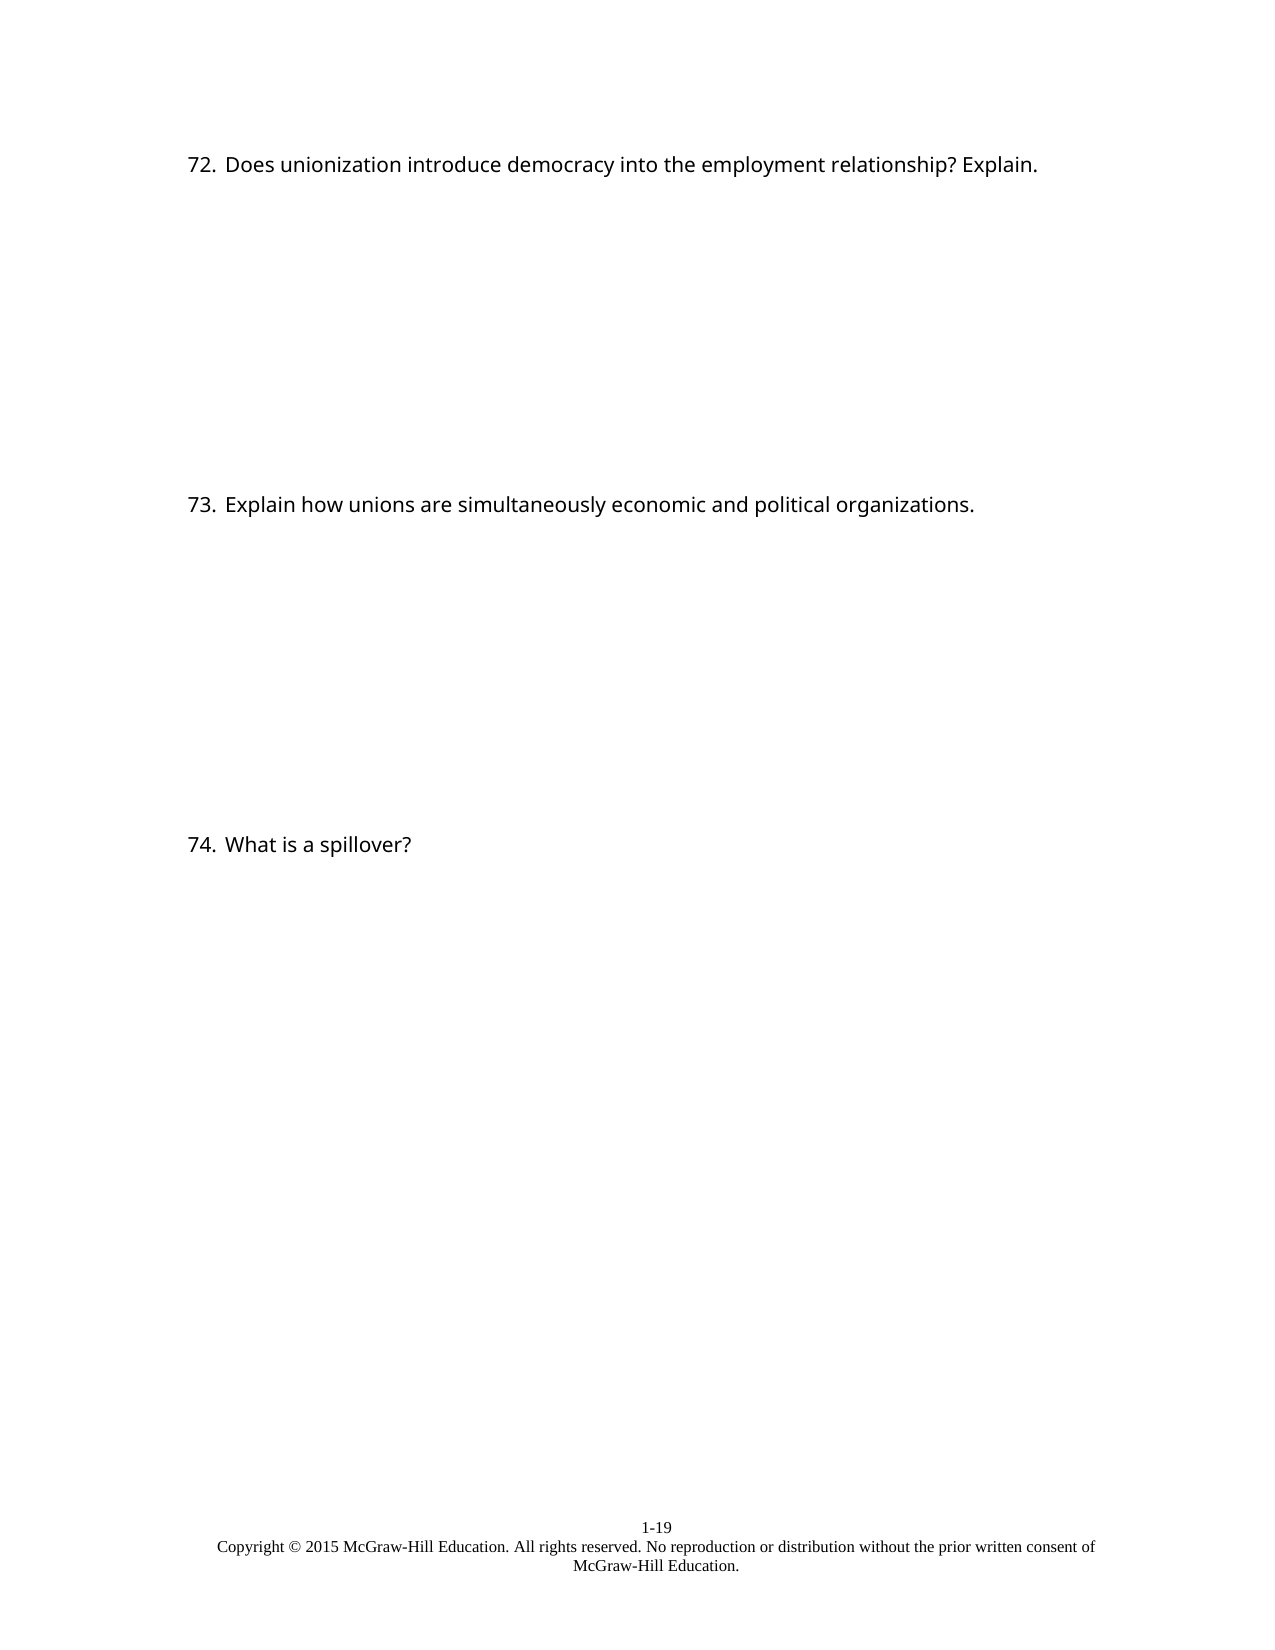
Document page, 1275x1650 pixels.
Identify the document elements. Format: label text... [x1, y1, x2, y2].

table_header Does unionization introduce democracy into the employment relationship? Explain. [225, 150, 1125, 465]
table_header 72. [188, 150, 225, 465]
table_header What is a spillover? [225, 831, 1125, 1145]
table_header Explain how unions are simultaneously economic and political organizations. [225, 490, 1125, 805]
table_header 74. [188, 831, 225, 1145]
table_header 73. [188, 490, 225, 805]
